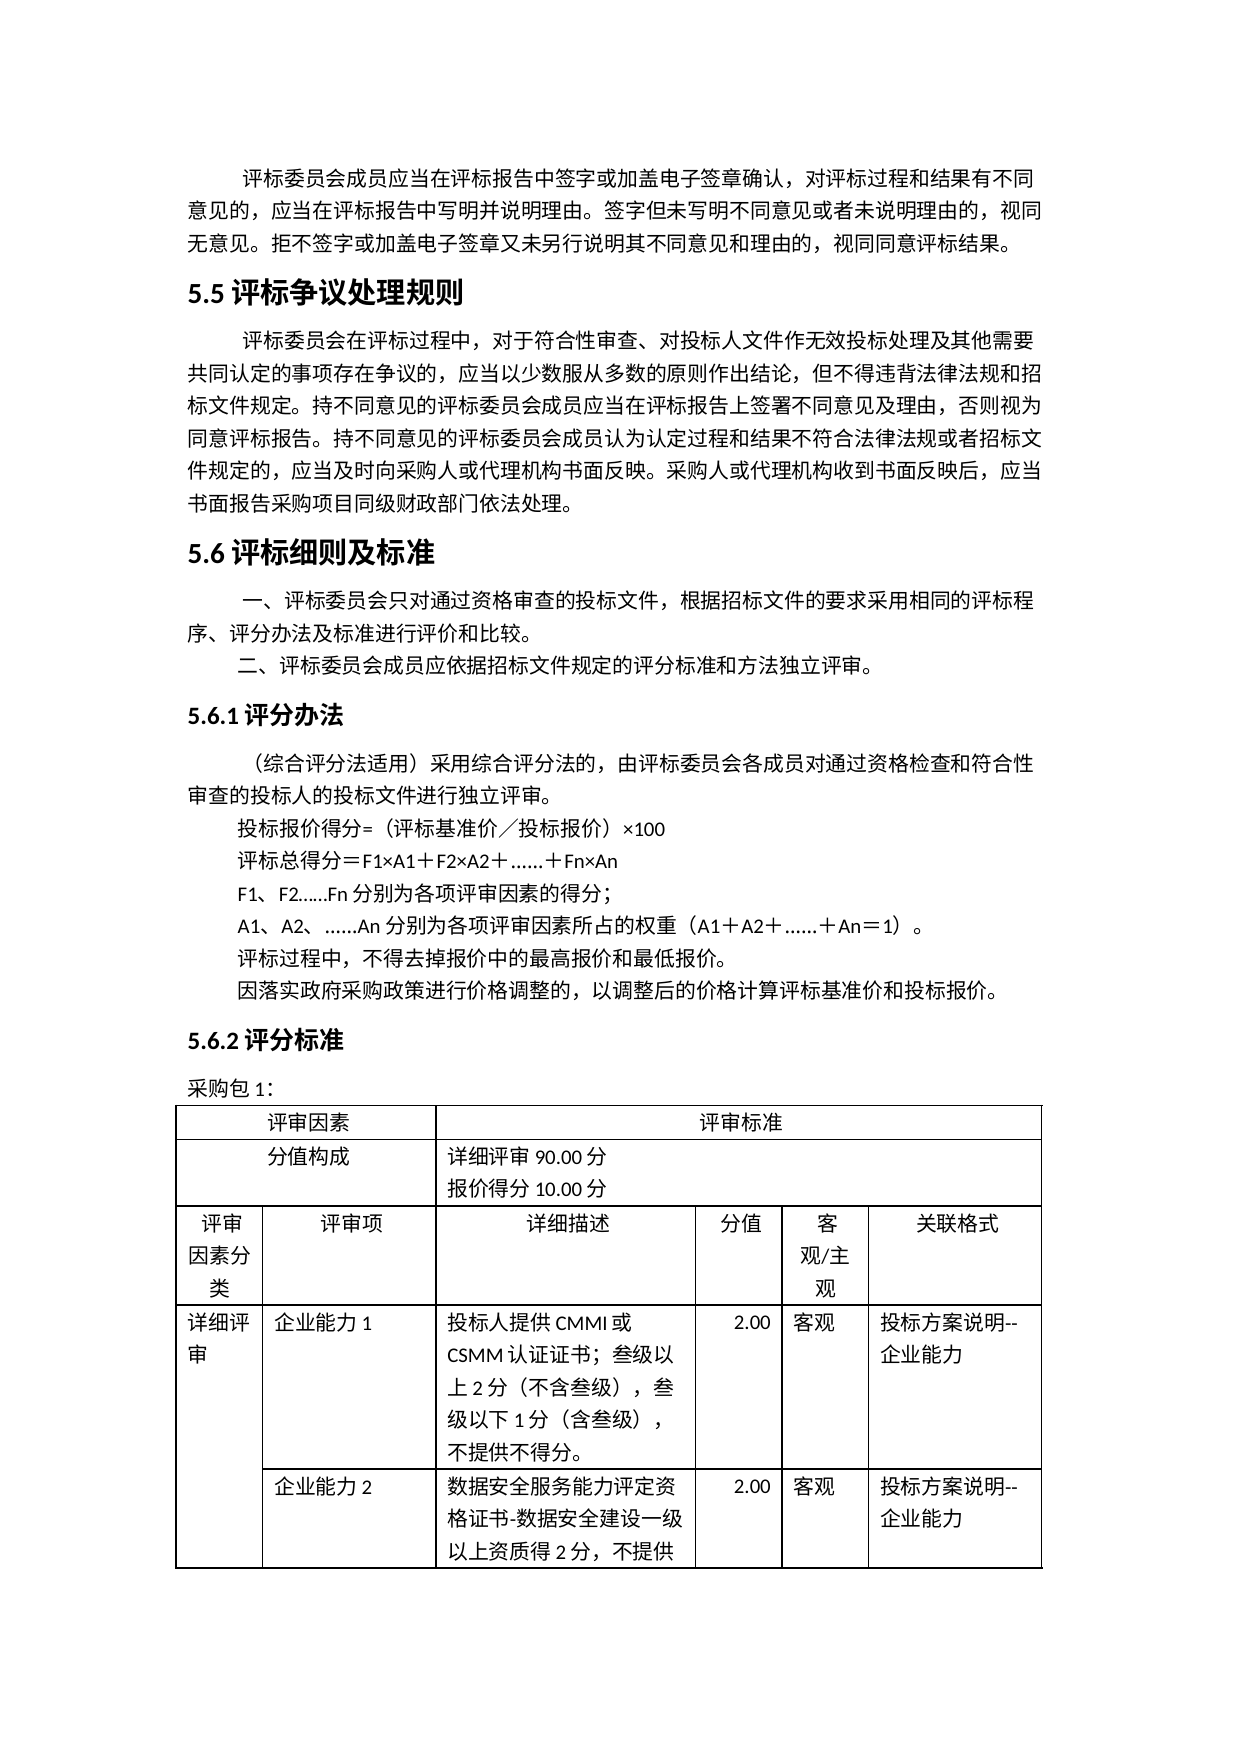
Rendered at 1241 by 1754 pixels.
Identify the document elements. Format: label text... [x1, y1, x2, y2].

table_cell 分值构成 [177, 1140, 435, 1205]
text （综合评分法适用）采用综合评分法的，由评标委员会各成员对通过资格检查和符合性审查的投标人的投标文件进行独立评审。 [187, 747, 1053, 812]
text 评标委员会在评标过程中，对于符合性审查、对投标人文件作无效投标处理及其他需要共同认定的事项存在争议的，应当以少数服从多数的原则作出结论，但不得违背法律法规和招标文件规定。持不同意见的评标委员会成员应当在评标报告上签署不同意见及理由，否则视为同意评标报告。持不同意见的评标委员会成员认为认定过程和结果不符合法律法规或者招标文件规定的，应当及时向采购人或代理机构书面反映。采购人或代理机构收到书面反映后，应当书面报告采购项目同级财政部门依法处理。 [187, 324, 1053, 519]
table_cell 分值 [696, 1207, 781, 1304]
table_cell 评审因素分类 [177, 1207, 262, 1304]
table_cell 企业能力1 [263, 1306, 435, 1468]
text 评标过程中，不得去掉报价中的最高报价和最低报价。 [187, 942, 1053, 974]
text 5.5评标争议处理规则 [187, 259, 1053, 324]
table_cell 2.00 [696, 1306, 781, 1468]
table_cell 客观 [783, 1306, 868, 1468]
table_cell 客观 [783, 1470, 868, 1567]
text 5.6.2评分标准 [187, 1007, 1053, 1072]
table_cell 客观/主观 [783, 1207, 868, 1304]
table_cell 详细评审 [177, 1306, 262, 1567]
text 评标委员会成员应当在评标报告中签字或加盖电子签章确认，对评标过程和结果有不同意见的，应当在评标报告中写明并说明理由。签字但未写明不同意见或者未说明理由的，视同无意见。拒不签字或加盖电子签章又未另行说明其不同意见和理由的，视同同意评标结果。 [187, 162, 1053, 259]
table_cell 2.00 [696, 1470, 781, 1567]
table_cell 评审项 [263, 1207, 435, 1304]
text 采购包1： [187, 1072, 1053, 1104]
table_cell 详细评审90.00分 报价得分10.00分 [437, 1140, 1041, 1205]
table_header 评审标准 [437, 1106, 1041, 1138]
text 评标总得分＝F1×A1＋F2×A2＋……＋Fn×An [187, 844, 1053, 877]
text 5.6评标细则及标准 [187, 519, 1053, 584]
table_cell 投标方案说明--企业能力 [869, 1306, 1041, 1468]
table_header 评审因素 [177, 1106, 435, 1138]
table_cell 关联格式 [869, 1207, 1041, 1304]
text 二、评标委员会成员应依据招标文件规定的评分标准和方法独立评审。 [187, 649, 1053, 682]
text 5.6.1评分办法 [187, 682, 1053, 747]
text 投标报价得分=（评标基准价／投标报价）×100 [187, 812, 1053, 844]
text 一、评标委员会只对通过资格审查的投标文件，根据招标文件的要求采用相同的评标程序、评分办法及标准进行评价和比较。 [187, 584, 1053, 649]
text F1、F2……Fn分别为各项评审因素的得分； [187, 877, 1053, 909]
table_cell 投标方案说明--企业能力 [869, 1470, 1041, 1567]
table_cell 企业能力2 [263, 1470, 435, 1567]
table_cell 投标人提供CMMI或CSMM认证证书；叁级以上2分（不含叁级），叁级以下1分（含叁级），不提供不得分。 [437, 1306, 695, 1468]
text A1、A2、……An 分别为各项评审因素所占的权重（A1＋A2＋……＋An＝1）。 [187, 909, 1053, 942]
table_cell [437, 1470, 695, 1567]
text 因落实政府采购政策进行价格调整的，以调整后的价格计算评标基准价和投标报价。 [187, 974, 1053, 1007]
table_cell 详细描述 [437, 1207, 695, 1304]
